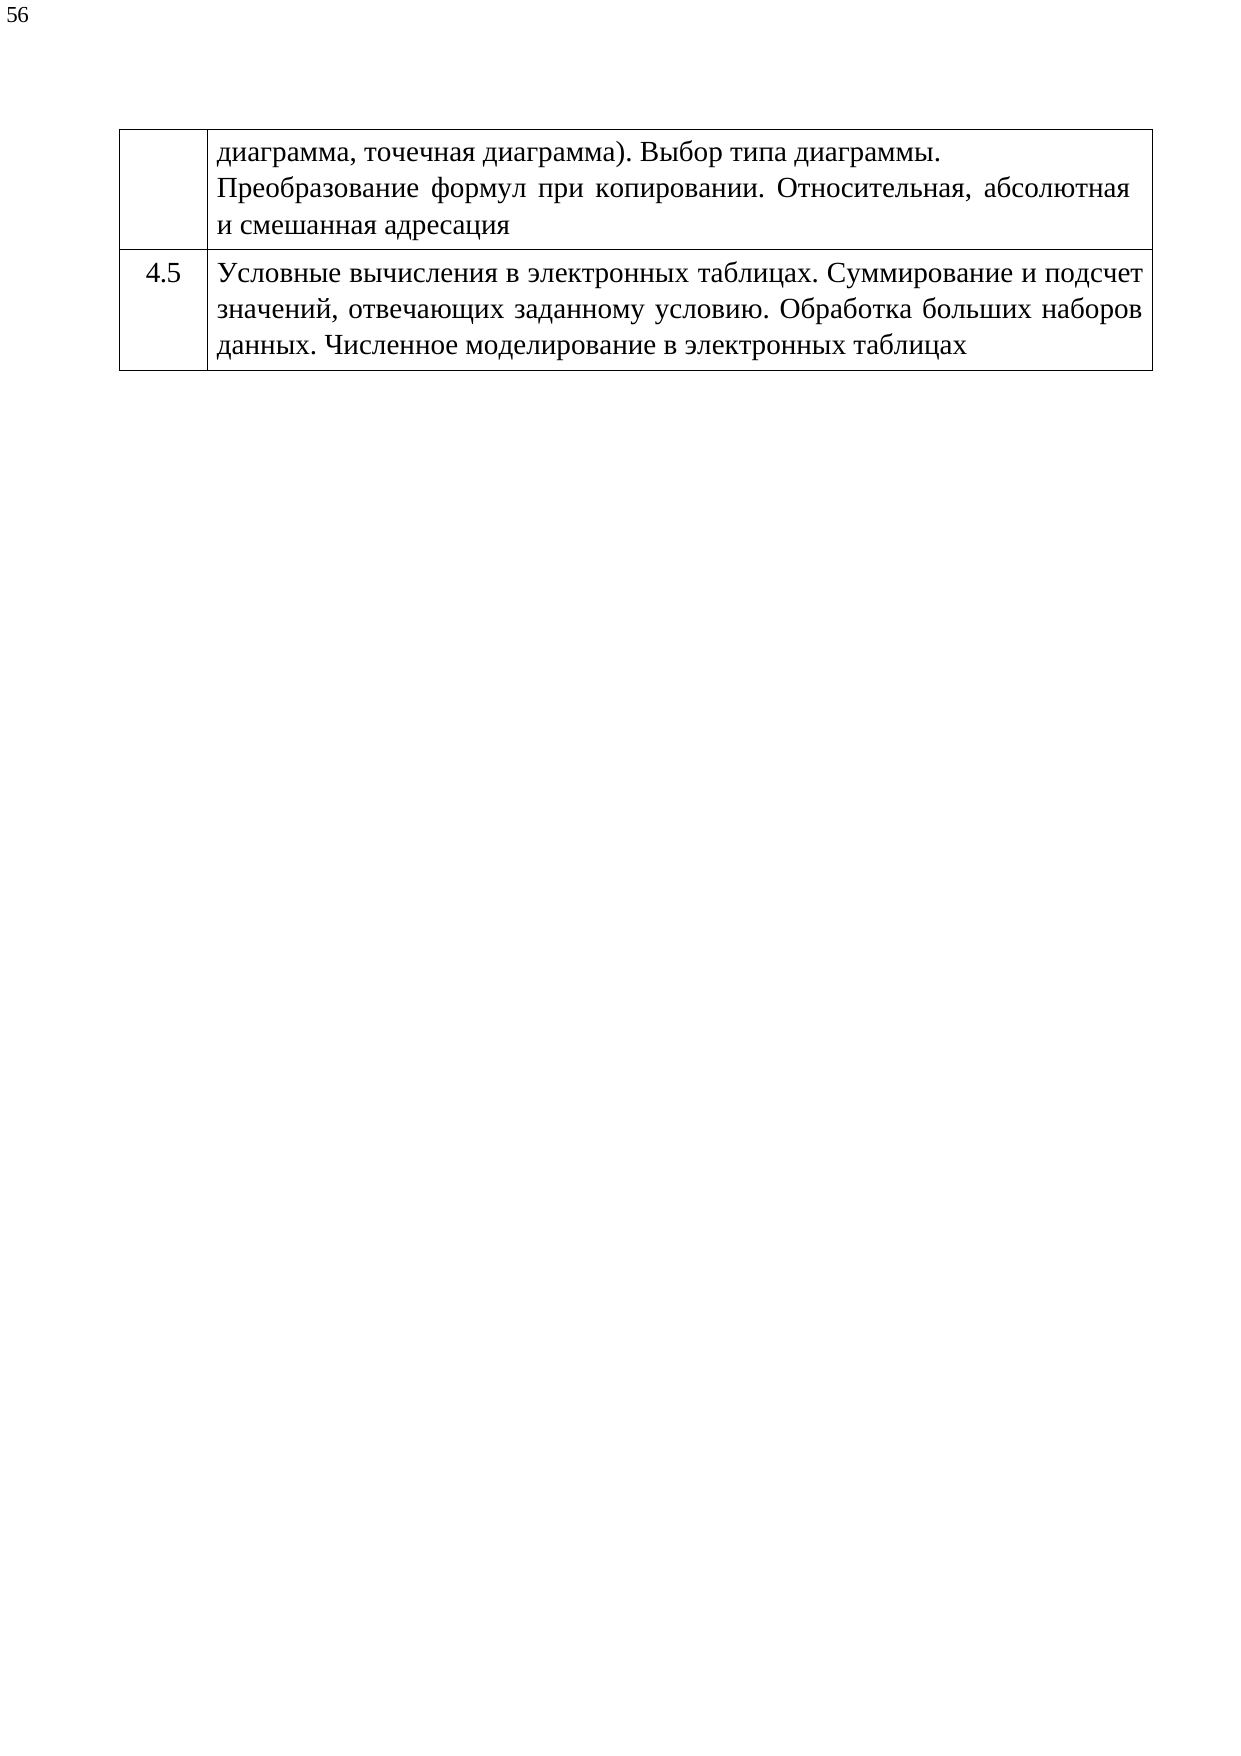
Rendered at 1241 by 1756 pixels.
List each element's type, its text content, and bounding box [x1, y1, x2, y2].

table_header [120, 130, 207, 249]
table_header диаграмма, точечная диаграмма). Выбор типа диаграммы. Преобразование формул при копировании. Относительная, абсолютная и смешанная адресация [208, 130, 1152, 249]
table_cell Условные вычисления в электронных таблицах. Суммирование и подсчет значений, отвечающих заданному условию. Обработка больших наборов данных. Численное моделирование в электронных таблицах [208, 250, 1152, 369]
table_cell 4.5 [120, 250, 207, 369]
